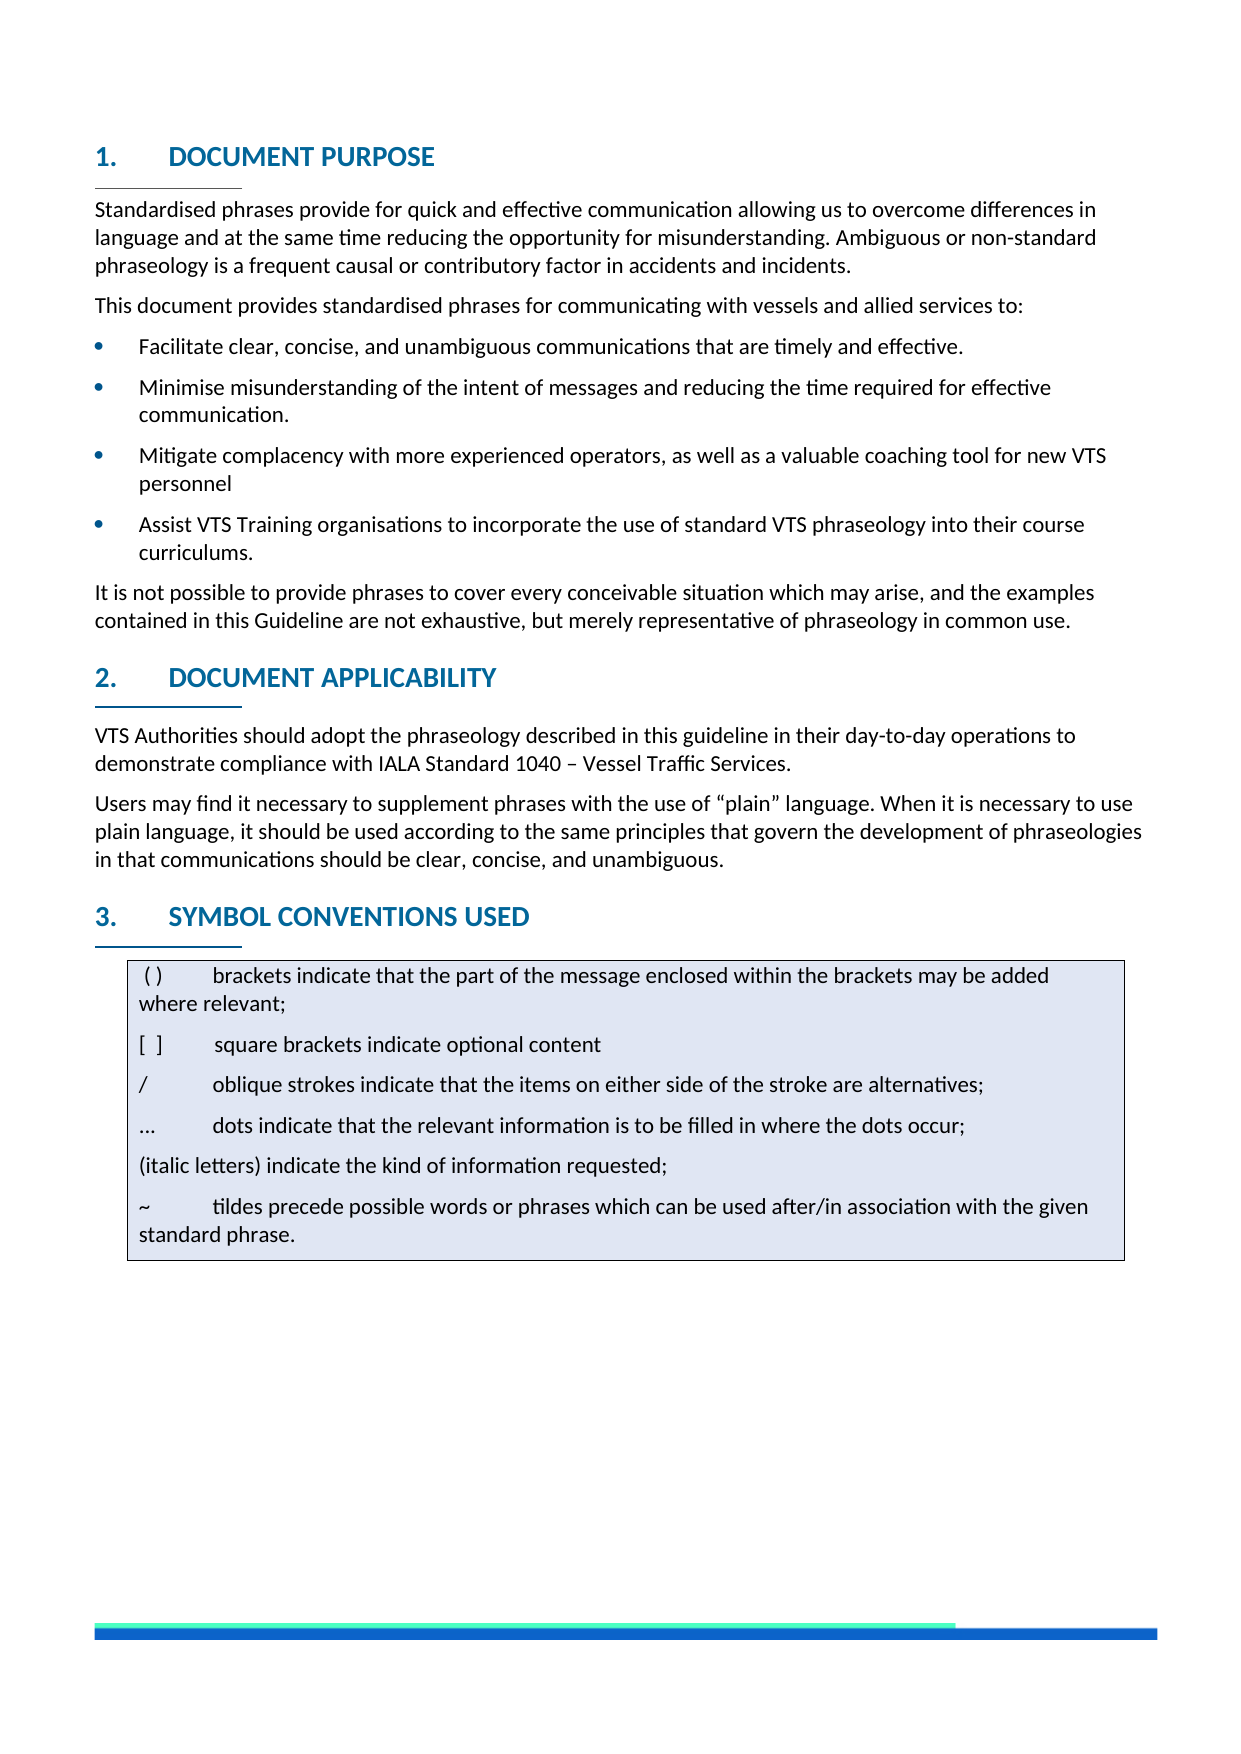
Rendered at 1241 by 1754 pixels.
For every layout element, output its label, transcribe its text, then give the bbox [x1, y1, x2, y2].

text It is not possible to provide phrases to cover every conceivable situation which may arise, and the examples contained in this Guideline are not exhaustive, but merely representative of phraseology in common use. [94, 578, 1157, 634]
table_header ( ) brackets indicate that the part of the message enclosed within the brackets may be added where relevant; [ ] square brackets indicate optional content / oblique strokes indicate that the items on either side of the stroke are alternatives; ... dots indicate that the relevant information is to be filled in where the dots occur; (italic letters) indicate the kind of information requested; ~ tildes precede possible words or phrases which can be used after/in association with the given standard phrase. [128, 961, 1124, 1260]
text Mitigate complacency with more experienced operators, as well as a valuable coaching tool for new VTS personnel [94, 441, 1157, 497]
text Standardised phrases provide for quick and effective communication allowing us to overcome differences in language and at the same time reducing the opportunity for misunderstanding. Ambiguous or non-standard phraseology is a frequent causal or contributory factor in accidents and incidents. [94, 195, 1157, 279]
text Minimise misunderstanding of the intent of messages and reducing the time required for effective communication. [94, 373, 1157, 429]
text VTS Authorities should adopt the phraseology described in this guideline in their day-to-day operations to demonstrate compliance with IALA Standard 1040 – Vessel Traffic Services. [94, 721, 1157, 777]
picture [94, 1623, 1158, 1640]
text Users may find it necessary to supplement phrases with the use of “plain” language. When it is necessary to use plain language, it should be used according to the same principles that govern the development of phraseologies in that communications should be clear, concise, and unambiguous. [94, 789, 1157, 873]
text This document provides standardised phrases for communicating with vessels and allied services to: [94, 292, 1157, 319]
subtitle DOCUMENT APPLICABILITY [94, 659, 1157, 695]
subtitle DOCUMENT PURPOSE [94, 138, 1157, 174]
text Facilitate clear, concise, and unambiguous communications that are timely and effective. [94, 332, 1157, 360]
subtitle SYMBOL CONVENTIONS USED [94, 898, 1157, 934]
text Assist VTS Training organisations to incorporate the use of standard VTS phraseology into their course curriculums. [94, 510, 1157, 566]
